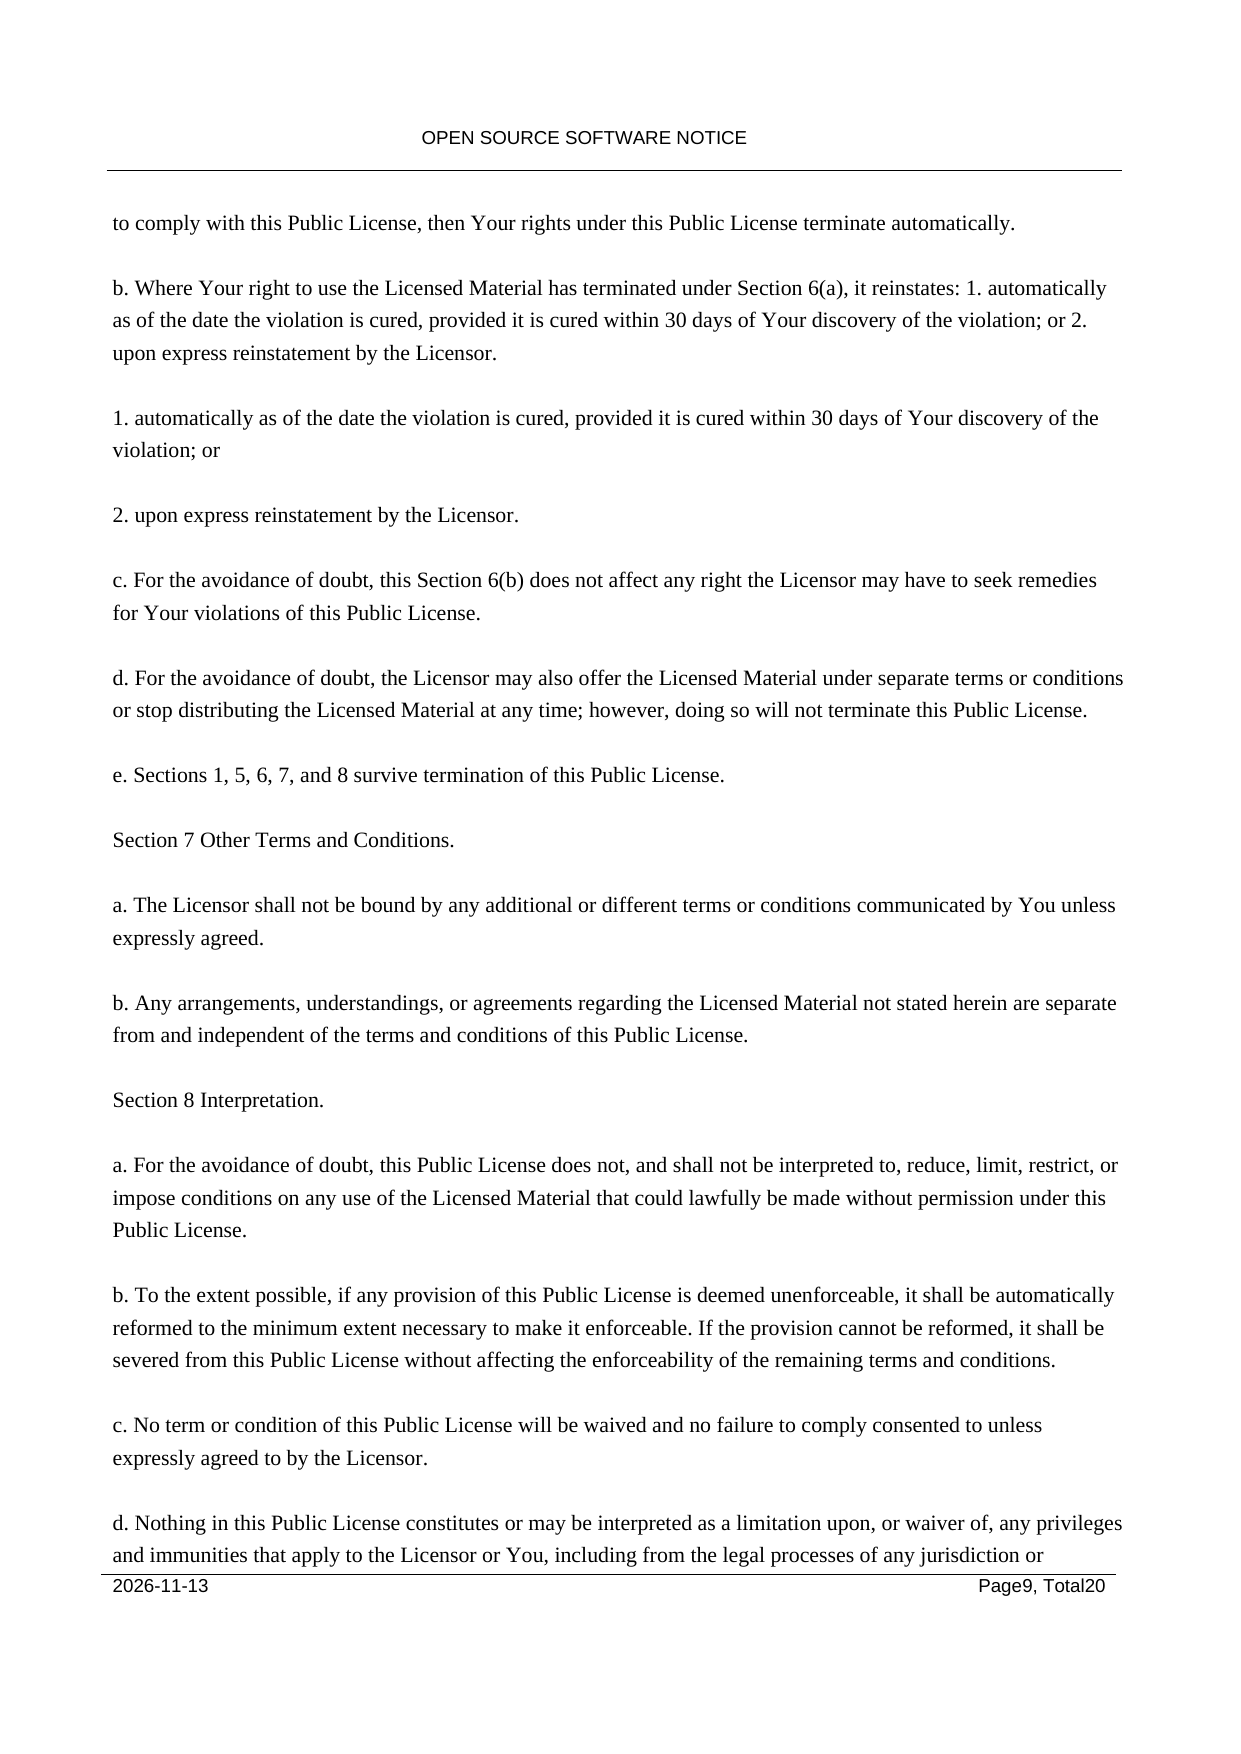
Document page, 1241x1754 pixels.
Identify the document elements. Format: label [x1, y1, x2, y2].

text [112, 206, 1128, 1571]
